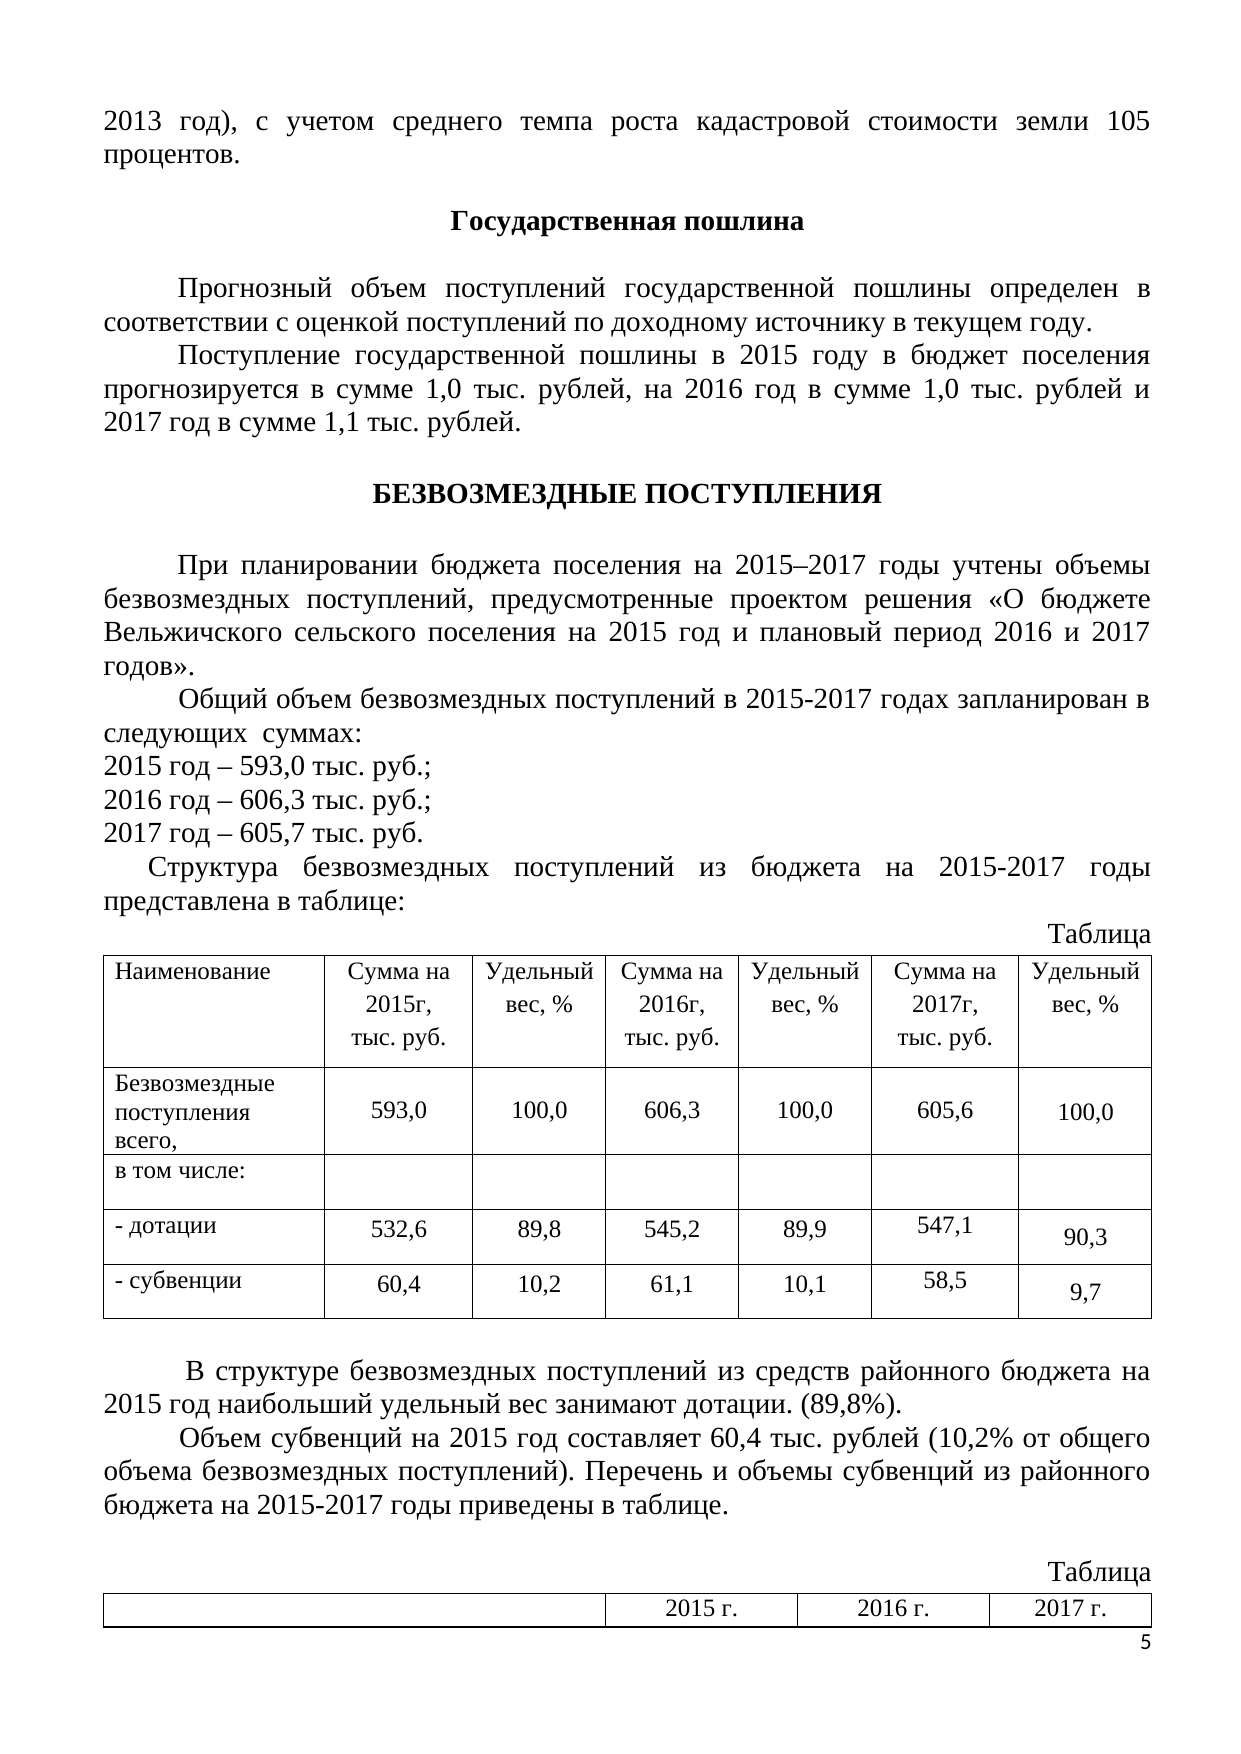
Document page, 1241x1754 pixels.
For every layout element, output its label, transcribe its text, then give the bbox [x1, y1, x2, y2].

table_header Удельный вес, % [473, 956, 605, 1067]
table_cell Безвозмездные поступления всего, [104, 1068, 324, 1154]
text Таблица [103, 1554, 1152, 1587]
text Объем субвенций на 2015 год составляет 60,4 тыс. рублей (10,2% от общего объема безвозмездных поступлений). Перечень и объемы субвенций из районного бюджета на 2015-2017 годы приведены в таблице. [103, 1420, 1152, 1520]
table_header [104, 1594, 605, 1626]
table_cell 605,6 [872, 1068, 1018, 1154]
table_header Сумма на 2016г, тыс. руб. [606, 956, 738, 1067]
table_cell [325, 1155, 472, 1209]
text В структуре безвозмездных поступлений из средств районного бюджета на 2015 год наибольший удельный вес занимают дотации. (89,8%). [103, 1353, 1152, 1420]
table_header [990, 1594, 1151, 1626]
table_cell 100,0 [1019, 1068, 1151, 1154]
table_cell 100,0 [473, 1068, 605, 1154]
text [103, 103, 1152, 170]
table_header Наименование [104, 956, 324, 1067]
text БЕЗВОЗМЕЗДНЫЕ ПОСТУПЛЕНИЯ [103, 477, 1152, 510]
table_cell 89,8 [473, 1210, 605, 1264]
table_cell в том числе: [104, 1155, 324, 1209]
table_cell 100,0 [739, 1068, 871, 1154]
table_cell 61,1 [606, 1265, 738, 1318]
table_cell 606,3 [606, 1068, 738, 1154]
table_cell 90,3 [1019, 1210, 1151, 1264]
table_cell 593,0 [325, 1068, 472, 1154]
table_cell - дотации [104, 1210, 324, 1264]
subtitle Государственная пошлина [103, 203, 1152, 237]
table_cell 10,2 [473, 1265, 605, 1318]
text 2015 год – 593,0 тыс. руб.; [103, 748, 1152, 782]
table_header Сумма на 2017г, тыс. руб. [872, 956, 1018, 1067]
table_cell 547,1 [872, 1210, 1018, 1264]
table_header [798, 1594, 989, 1626]
table_cell [606, 1155, 738, 1209]
text При планировании бюджета поселения на 2015–2017 годы учтены объемы безвозмездных поступлений, предусмотренные проектом решения «О бюджете Вельжичского сельского поселения на 2015 год и плановый период 2016 и 2017 годов». [103, 547, 1152, 681]
table_cell [739, 1155, 871, 1209]
text 2016 год – 606,3 тыс. руб.; [103, 782, 1152, 816]
text 2017 год – 605,7 тыс. руб. [103, 816, 1152, 849]
table_cell 89,9 [739, 1210, 871, 1264]
text Структура безвозмездных поступлений из бюджета на 2015-2017 годы представлена в таблице: [103, 849, 1152, 916]
table_cell - субвенции [104, 1265, 324, 1318]
table_cell 60,4 [325, 1265, 472, 1318]
table_cell [872, 1155, 1018, 1209]
table_cell 9,7 [1019, 1265, 1151, 1318]
table_cell 532,6 [325, 1210, 472, 1264]
table_header Сумма на 2015г, тыс. руб. [325, 956, 472, 1067]
table_cell [473, 1155, 605, 1209]
text Таблица [103, 916, 1152, 950]
text Прогнозный объем поступлений государственной пошлины определен в соответствии с оценкой поступлений по доходному источнику в текущем году. [103, 270, 1152, 337]
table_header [606, 1594, 797, 1626]
text Поступление государственной пошлины в 2015 году в бюджет поселения прогнозируется в сумме 1,0 тыс. рублей, на 2016 год в сумме 1,0 тыс. рублей и 2017 год в сумме 1,1 тыс. рублей. [103, 337, 1152, 438]
table_cell 58,5 [872, 1265, 1018, 1318]
table_header Удельный вес, % [1019, 956, 1151, 1067]
text Общий объем безвозмездных поступлений в 2015-2017 годах запланирован в следующих суммах: [103, 681, 1152, 748]
table_cell 10,1 [739, 1265, 871, 1318]
table_cell 545,2 [606, 1210, 738, 1264]
table_cell [1019, 1155, 1151, 1209]
table_header Удельный вес, % [739, 956, 871, 1067]
